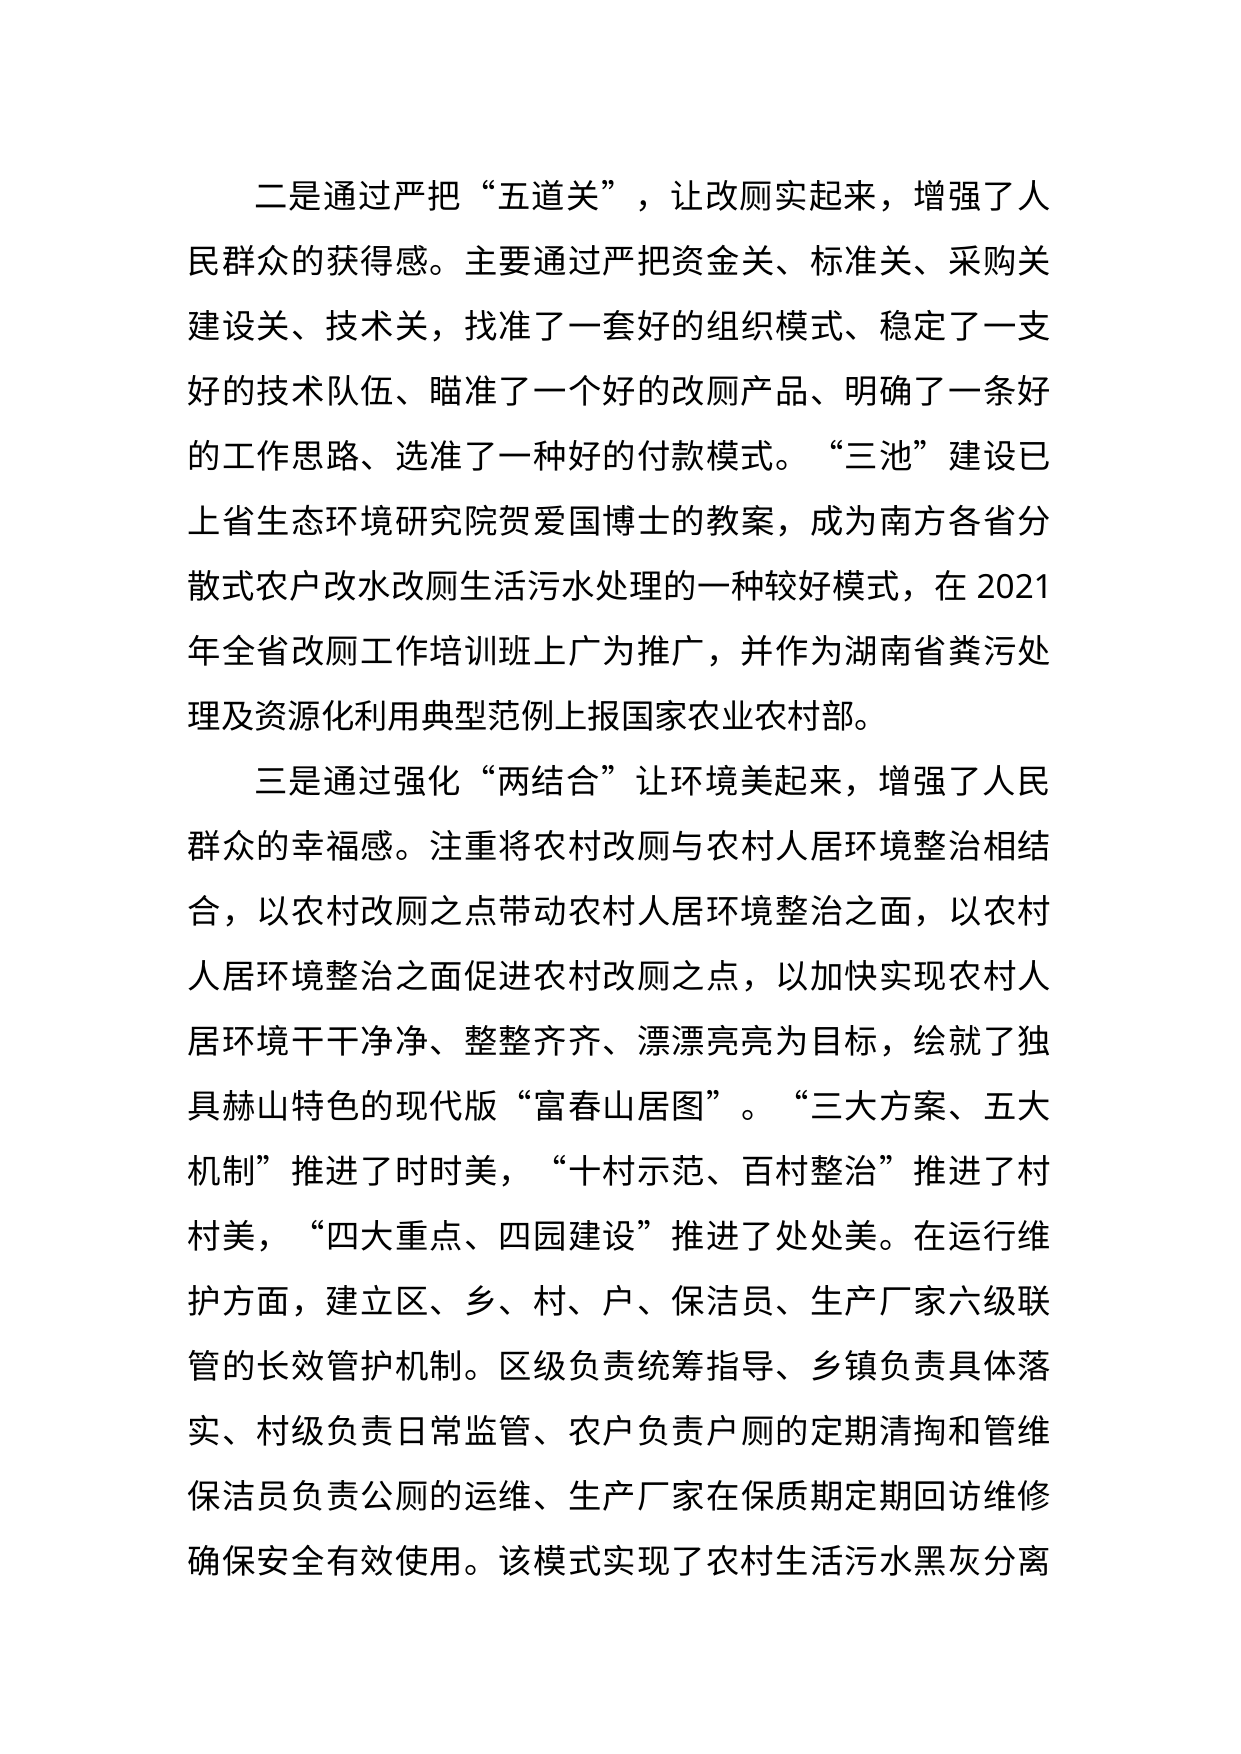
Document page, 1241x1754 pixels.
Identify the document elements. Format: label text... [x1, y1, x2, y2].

text 二是通过严把“五道关”，让改厕实起来，增强了人民群众的获得感。主要通过严把资金关、标准关、采购关、建设关、技术关，找准了一套好的组织模式、稳定了一支好的技术队伍、瞄准了一个好的改厕产品、明确了一条好的工作思路、选准了一种好的付款模式。“三池”建设已上省生态环境研究院贺爱国博士的教案，成为南方各省分散式农户改水改厕生活污水处理的一种较好模式，在2021年全省改厕工作培训班上广为推广，并作为湖南省粪污处理及资源化利用典型范例上报国家农业农村部。 [187, 162, 1053, 747]
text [187, 747, 1053, 1592]
